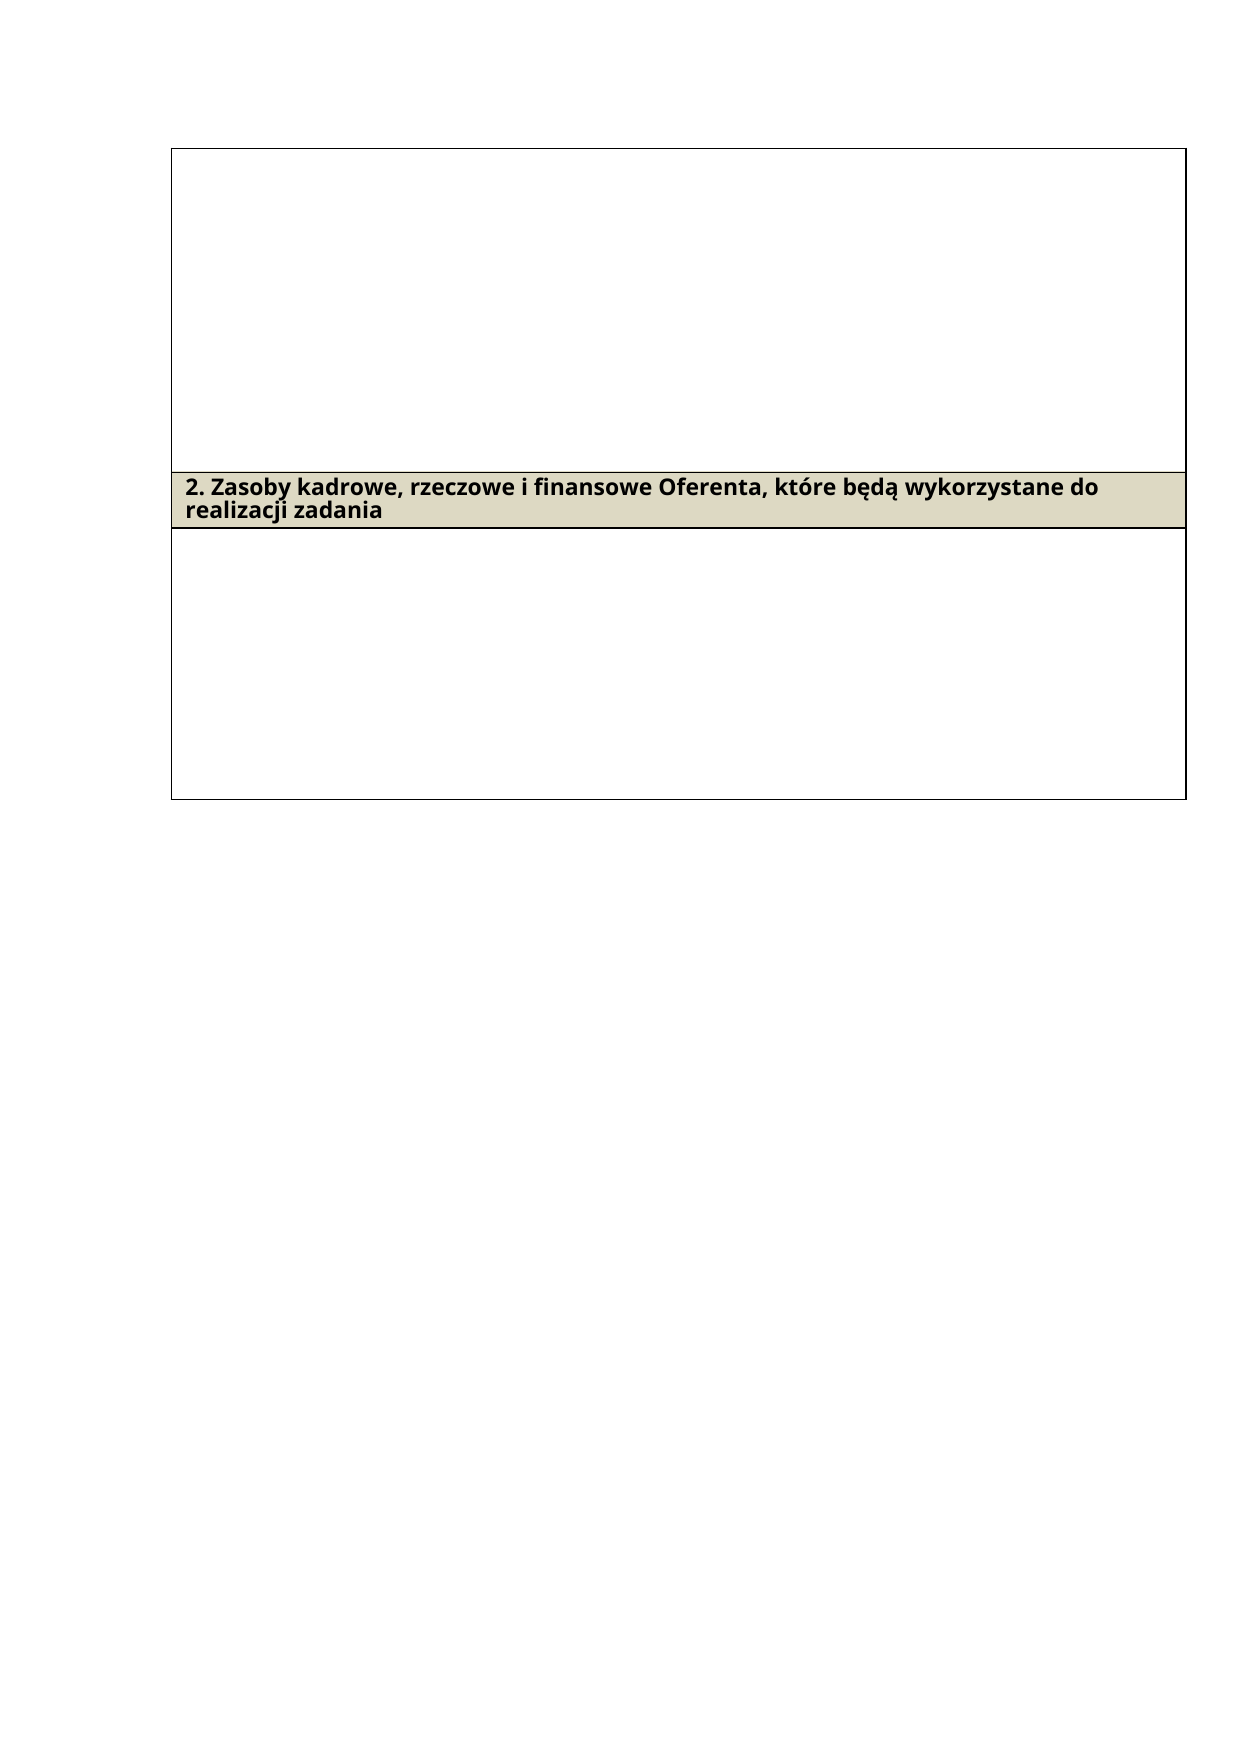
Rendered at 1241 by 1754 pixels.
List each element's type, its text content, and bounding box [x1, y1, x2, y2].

table_cell [172, 529, 1185, 799]
table_cell 2. Zasoby kadrowe, rzeczowe i finansowe Oferenta, które będą wykorzystane do realizacji zadania [172, 473, 1185, 527]
table_cell [172, 149, 1185, 471]
